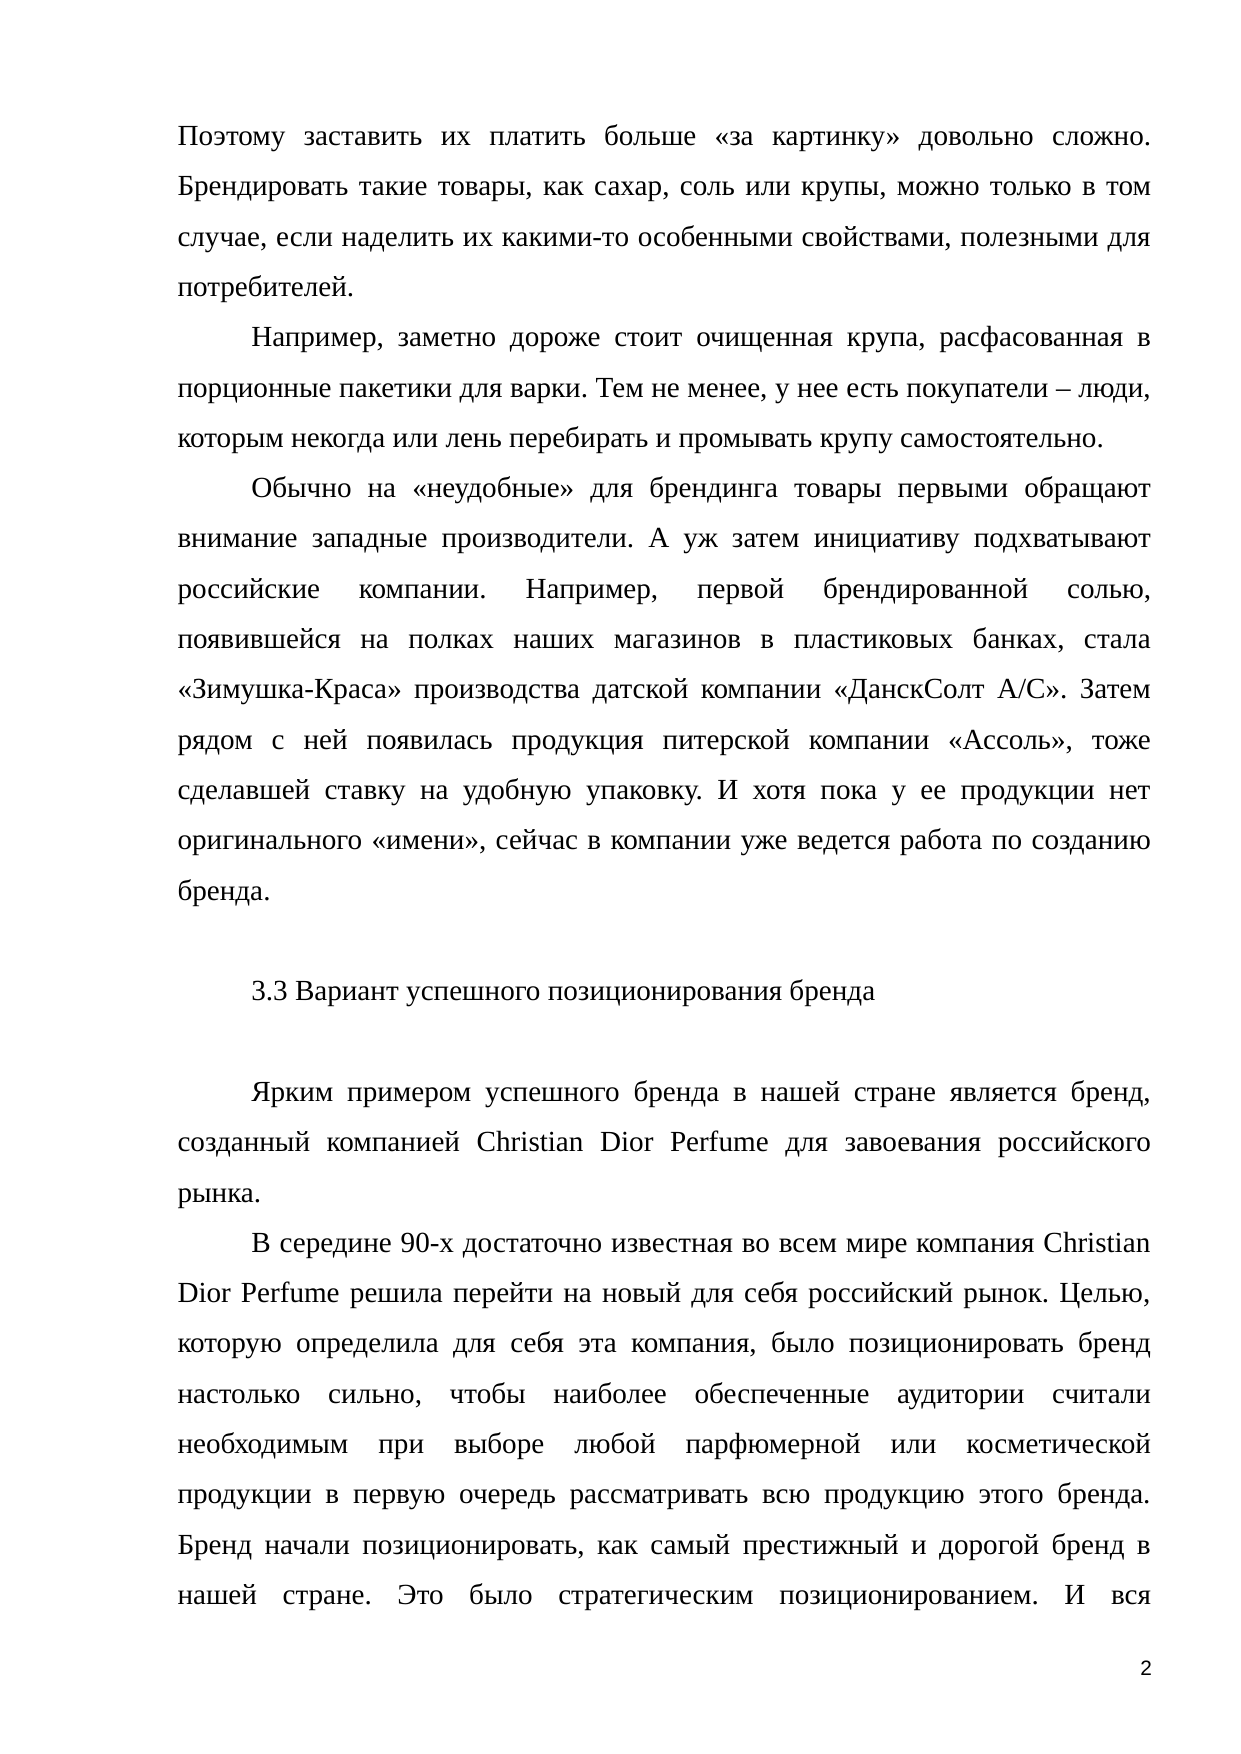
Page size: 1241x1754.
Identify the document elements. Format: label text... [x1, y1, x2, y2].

text Обычно на «неудобные» для брендинга товары первыми обращают внимание западные производители. А уж затем инициативу подхватывают российские компании. Например, первой брендированной солью, появившейся на полках наших магазинов в пластиковых банках, стала «Зимушка-Краса» производства датской компании «ДанскСолт А/С». Затем рядом с ней появилась продукция питерской компании «Ассоль», тоже сделавшей ставку на удобную упаковку. И хотя пока у ее продукции нет оригинального «имени», сейчас в компании уже ведется работа по созданию бренда. [177, 470, 1152, 906]
text 3.3 Вариант успешного позиционирования бренда [177, 973, 1152, 1007]
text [177, 118, 1152, 303]
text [177, 1225, 1152, 1611]
text Ярким примером успешного бренда в нашей стране является бренд, созданный компанией Christian Dior Perfume для завоевания российского рынка. [177, 1074, 1152, 1208]
text Например, заметно дороже стоит очищенная крупа, расфасованная в порционные пакетики для варки. Тем не менее, у нее есть покупатели – люди, которым некогда или лень перебирать и промывать крупу самостоятельно. [177, 319, 1152, 453]
